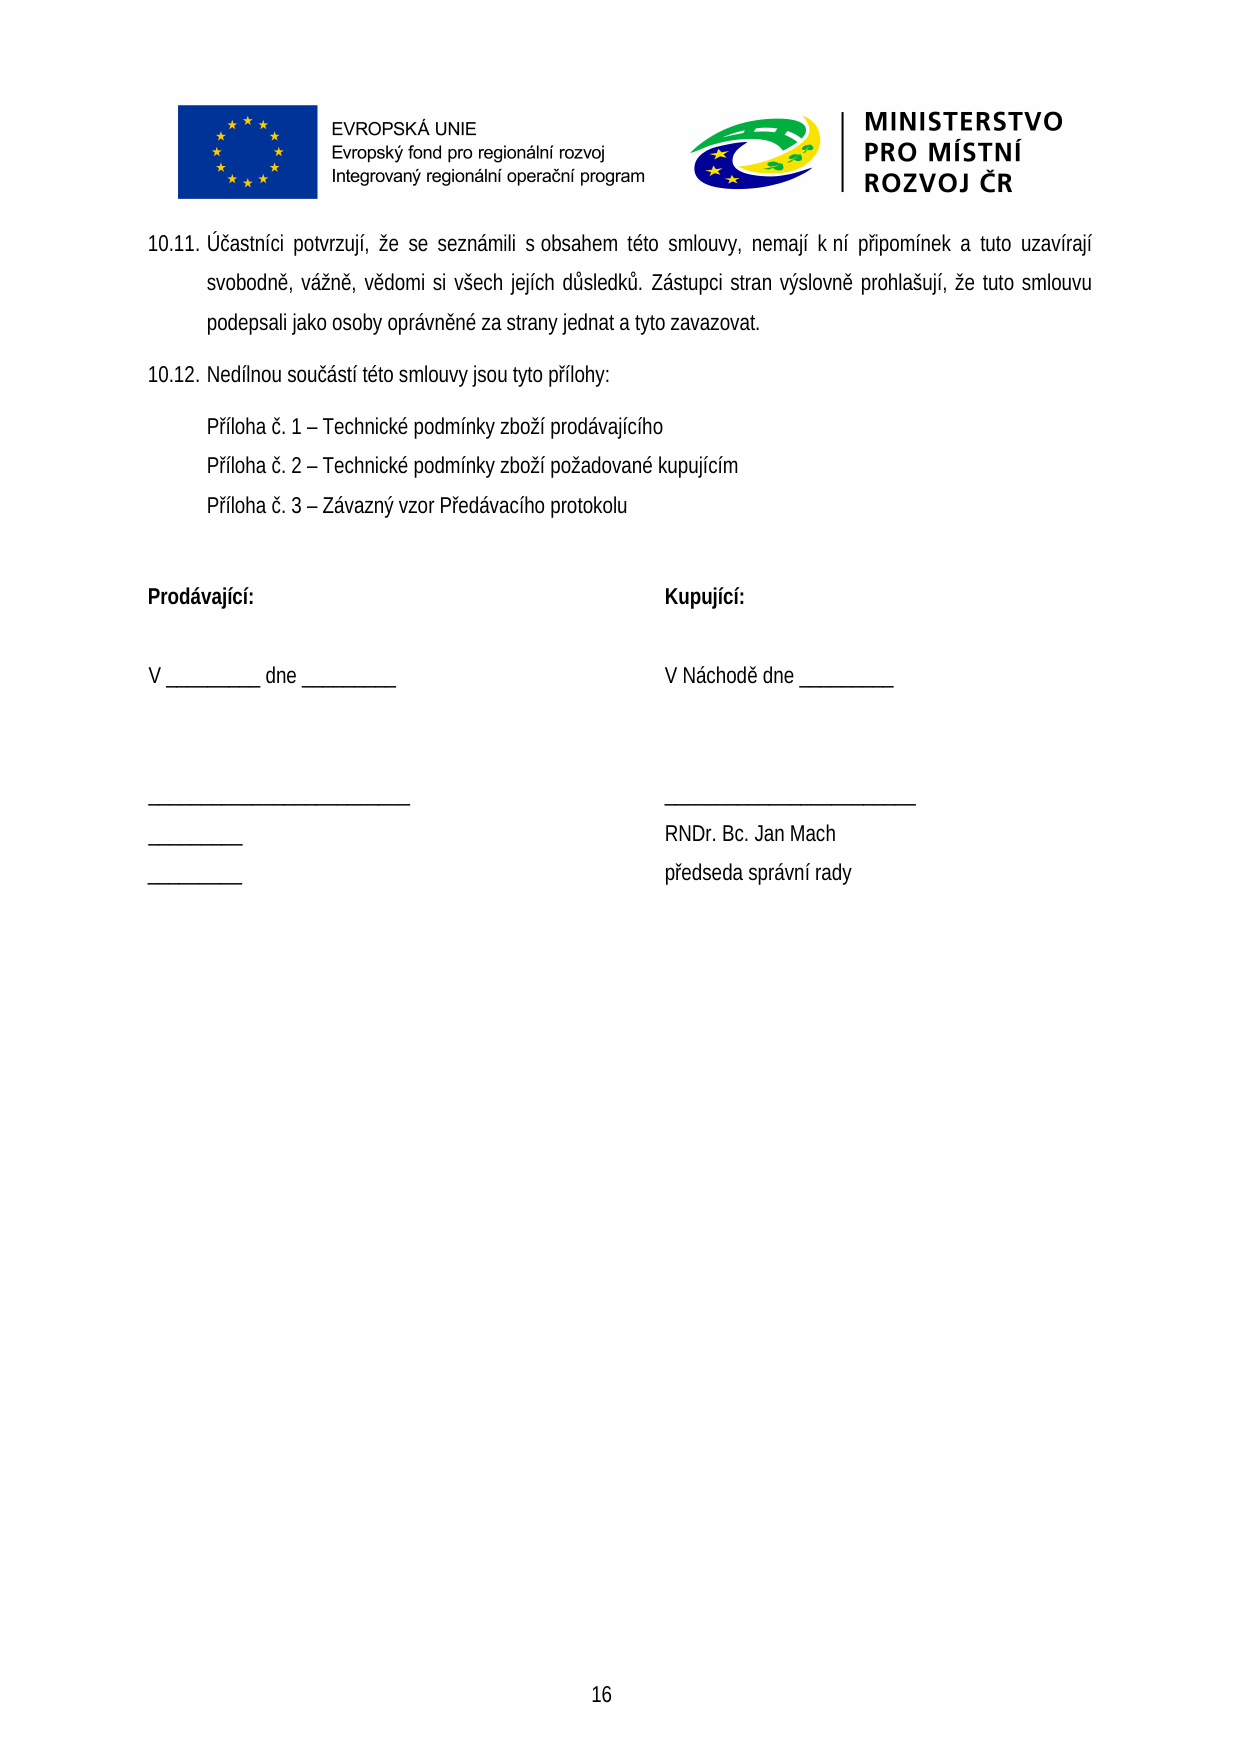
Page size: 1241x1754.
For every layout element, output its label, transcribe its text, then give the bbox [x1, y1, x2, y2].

picture [147, 73, 1093, 230]
text _________________________ ________________________ [148, 780, 1093, 807]
list Příloha č. 1 – Technické podmínky zboží prodávajícího [207, 413, 1093, 439]
list _________ předseda správní rady [148, 859, 1093, 886]
list Nedílnou součástí této smlouvy jsou tyto přílohy: [148, 361, 1093, 387]
text V _________ dne _________ V Náchodě dne _________ [148, 662, 1093, 688]
text Prodávající: Kupující: [148, 583, 1093, 609]
list Příloha č. 2 – Technické podmínky zboží požadované kupujícím [207, 452, 1093, 478]
text _________ RNDr. Bc. Jan Mach [148, 820, 1093, 846]
list Účastníci potvrzují, že se seznámili s obsahem této smlouvy, nemají k ní připomínek a tuto uzavírají svobodně, vážně, vědomi si všech jejích důsledků. Zástupci stran výslovně prohlašují, že tuto smlouvu podepsali jako osoby oprávněné za strany jednat a tyto zavazovat. [148, 230, 1093, 335]
list Příloha č. 3 – Závazný vzor Předávacího protokolu [207, 492, 1093, 518]
